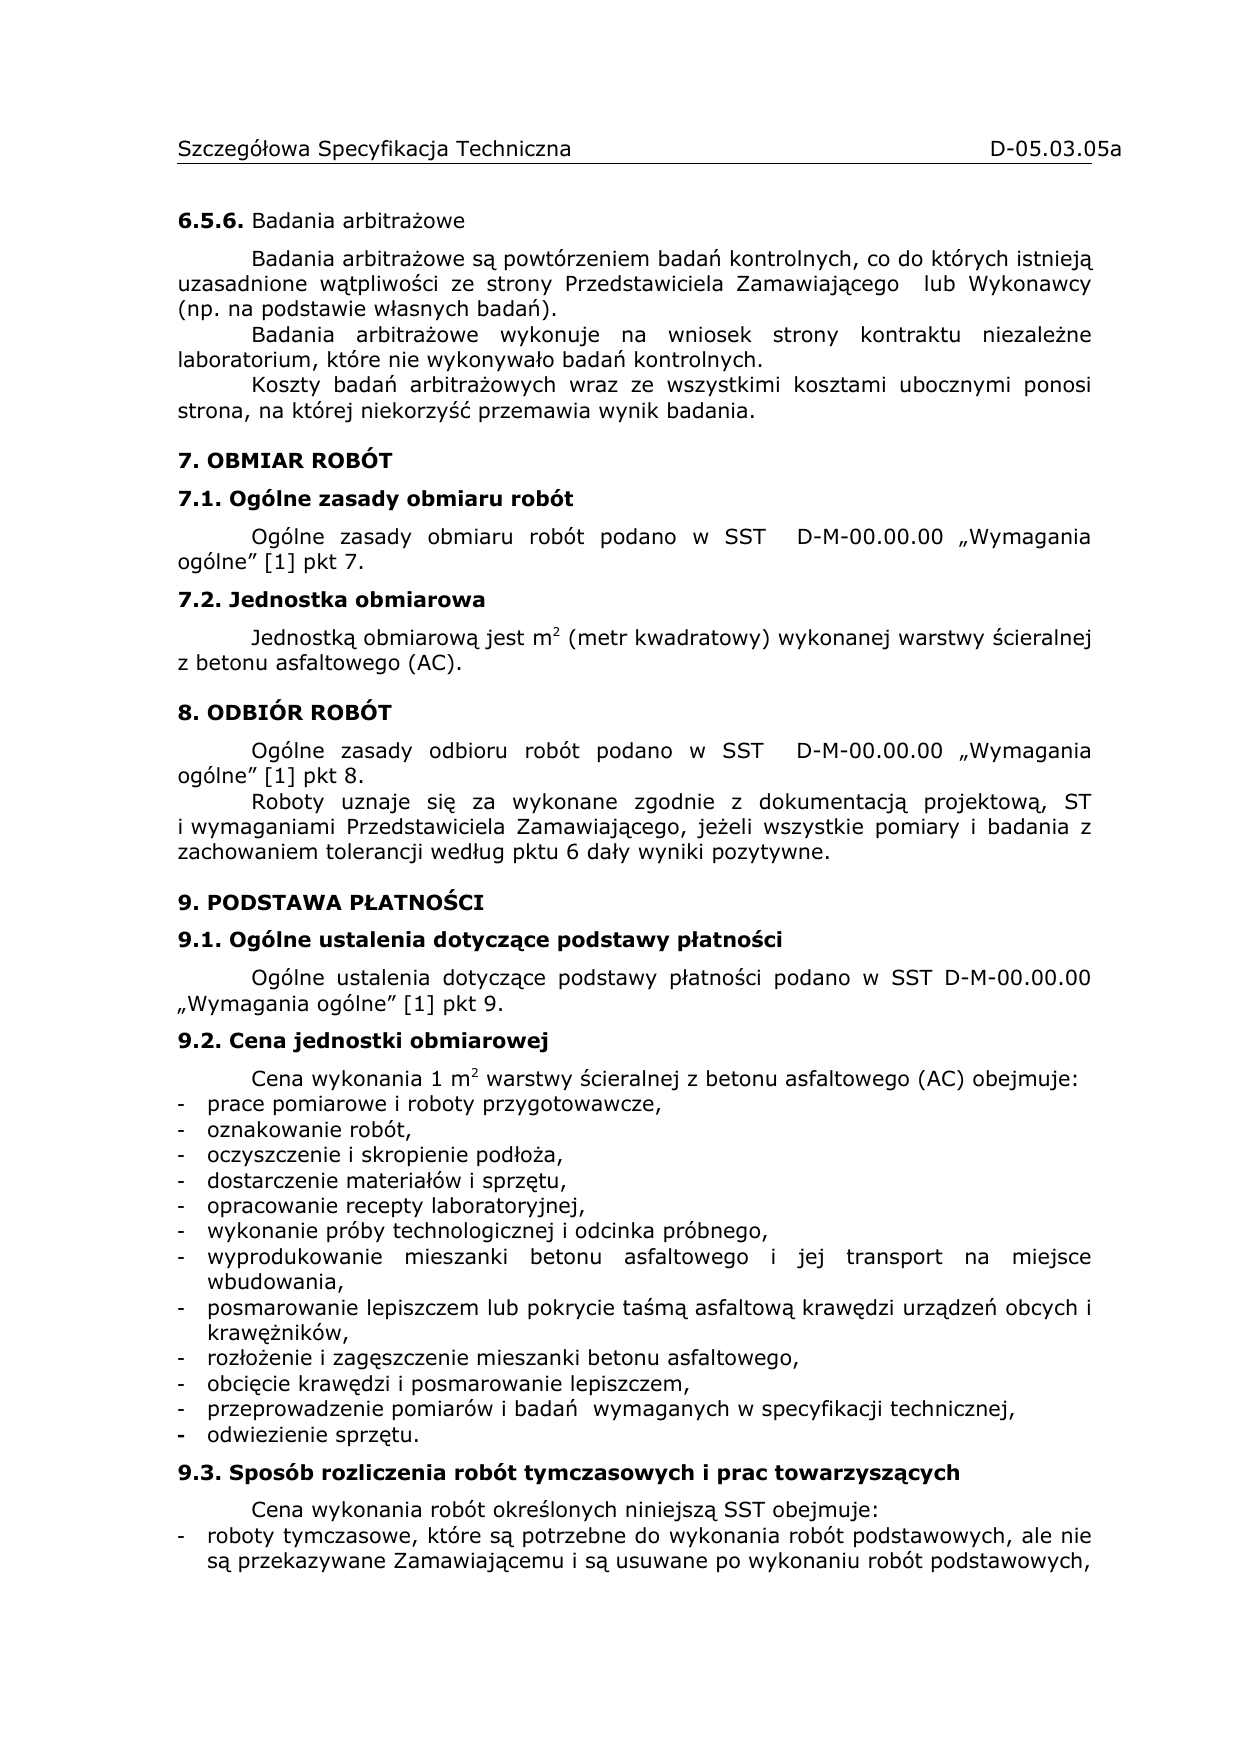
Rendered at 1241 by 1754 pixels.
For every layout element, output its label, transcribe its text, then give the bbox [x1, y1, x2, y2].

list prace pomiarowe i roboty przygotowawcze, [177, 1091, 1092, 1116]
subtitle 9.3. Sposób rozliczenia robót tymczasowych i prac towarzyszących [177, 1459, 1092, 1484]
list przeprowadzenie pomiarów i badań wymaganych w specyfikacji technicznej, [177, 1396, 1092, 1421]
list roboty tymczasowe, które są potrzebne do wykonania robót podstawowych, ale nie są przekazywane Zamawiającemu i są usuwane po wykonaniu robót podstawowych, [177, 1522, 1092, 1573]
list oznakowanie robót, [177, 1116, 1092, 1142]
text Jednostką obmiarową jest m2 (metr kwadratowy) wykonanej warstwy ścieralnej z betonu asfaltowego (AC). [177, 624, 1092, 675]
text Cena wykonania robót określonych niniejszą SST obejmuje: [177, 1497, 1092, 1522]
text Koszty badań arbitrażowych wraz ze wszystkimi kosztami ubocznymi ponosi strona, na której niekorzyść przemawia wynik badania. [177, 372, 1092, 422]
text Badania arbitrażowe są powtórzeniem badań kontrolnych, co do których istnieją uzasadnione wątpliwości ze strony Przedstawiciela Zamawiającego lub Wykonawcy (np. na podstawie własnych badań). [177, 245, 1092, 321]
subtitle 9.2. Cena jednostki obmiarowej [177, 1028, 1092, 1053]
subtitle 7. Obmiar robót [177, 447, 1092, 473]
subtitle 9. Podstawa płatności [177, 889, 1092, 914]
subtitle 8. Odbiór robót [177, 700, 1092, 725]
list dostarczenie materiałów i sprzętu, [177, 1167, 1092, 1193]
list Cena wykonania warstwy ścieralnej z betonu asfaltowego (AC) obejmuje: [177, 1066, 1092, 1091]
list opracowanie recepty laboratoryjnej, [177, 1193, 1092, 1218]
list wykonanie próby technologicznej i odcinka próbnego, [177, 1218, 1092, 1243]
list odwiezienie sprzętu. [177, 1421, 1092, 1447]
list Ogólne zasady obmiaru robót podano w SST D-M-00.00.00 „Wymagania ogólne” [1] pkt 7. [177, 523, 1092, 574]
list Ogólne ustalenia dotyczące podstawy płatności podano w SST D-M-00.00.00 „Wymagania ogólne” [1] pkt 9. [177, 965, 1092, 1015]
subtitle 7.2. Jednostka obmiarowa [177, 586, 1092, 612]
list obcięcie krawędzi i posmarowanie lepiszczem, [177, 1370, 1092, 1396]
list rozłożenie i zagęszczenie mieszanki betonu asfaltowego, [177, 1345, 1092, 1370]
list Ogólne zasady odbioru robót podano w SST D-M-00.00.00 „Wymagania ogólne” [1] pkt 8. [177, 737, 1092, 788]
list oczyszczenie i skropienie podłoża, [177, 1142, 1092, 1167]
text Badania arbitrażowe wykonuje na wniosek strony kontraktu niezależne laboratorium, które nie wykonywało badań kontrolnych. [177, 321, 1092, 372]
subtitle 9.1. Ogólne ustalenia dotyczące podstawy płatności [177, 927, 1092, 952]
list wyprodukowanie mieszanki betonu asfaltowego i jej transport na miejsce wbudowania, [177, 1243, 1092, 1294]
subtitle 7.1. Ogólne zasady obmiaru robót [177, 485, 1092, 511]
list Roboty uznaje się za wykonane zgodnie z dokumentacją projektową, ST i wymaganiami Przedstawiciela Zamawiającego, jeżeli wszystkie pomiary i badania z zachowaniem tolerancji według pktu 6 dały wyniki pozytywne. [177, 788, 1092, 864]
text 6.5.6. Badania arbitrażowe [177, 207, 1092, 233]
list posmarowanie lepiszczem lub pokrycie taśmą asfaltową krawędzi urządzeń obcych i krawężników, [177, 1294, 1092, 1345]
